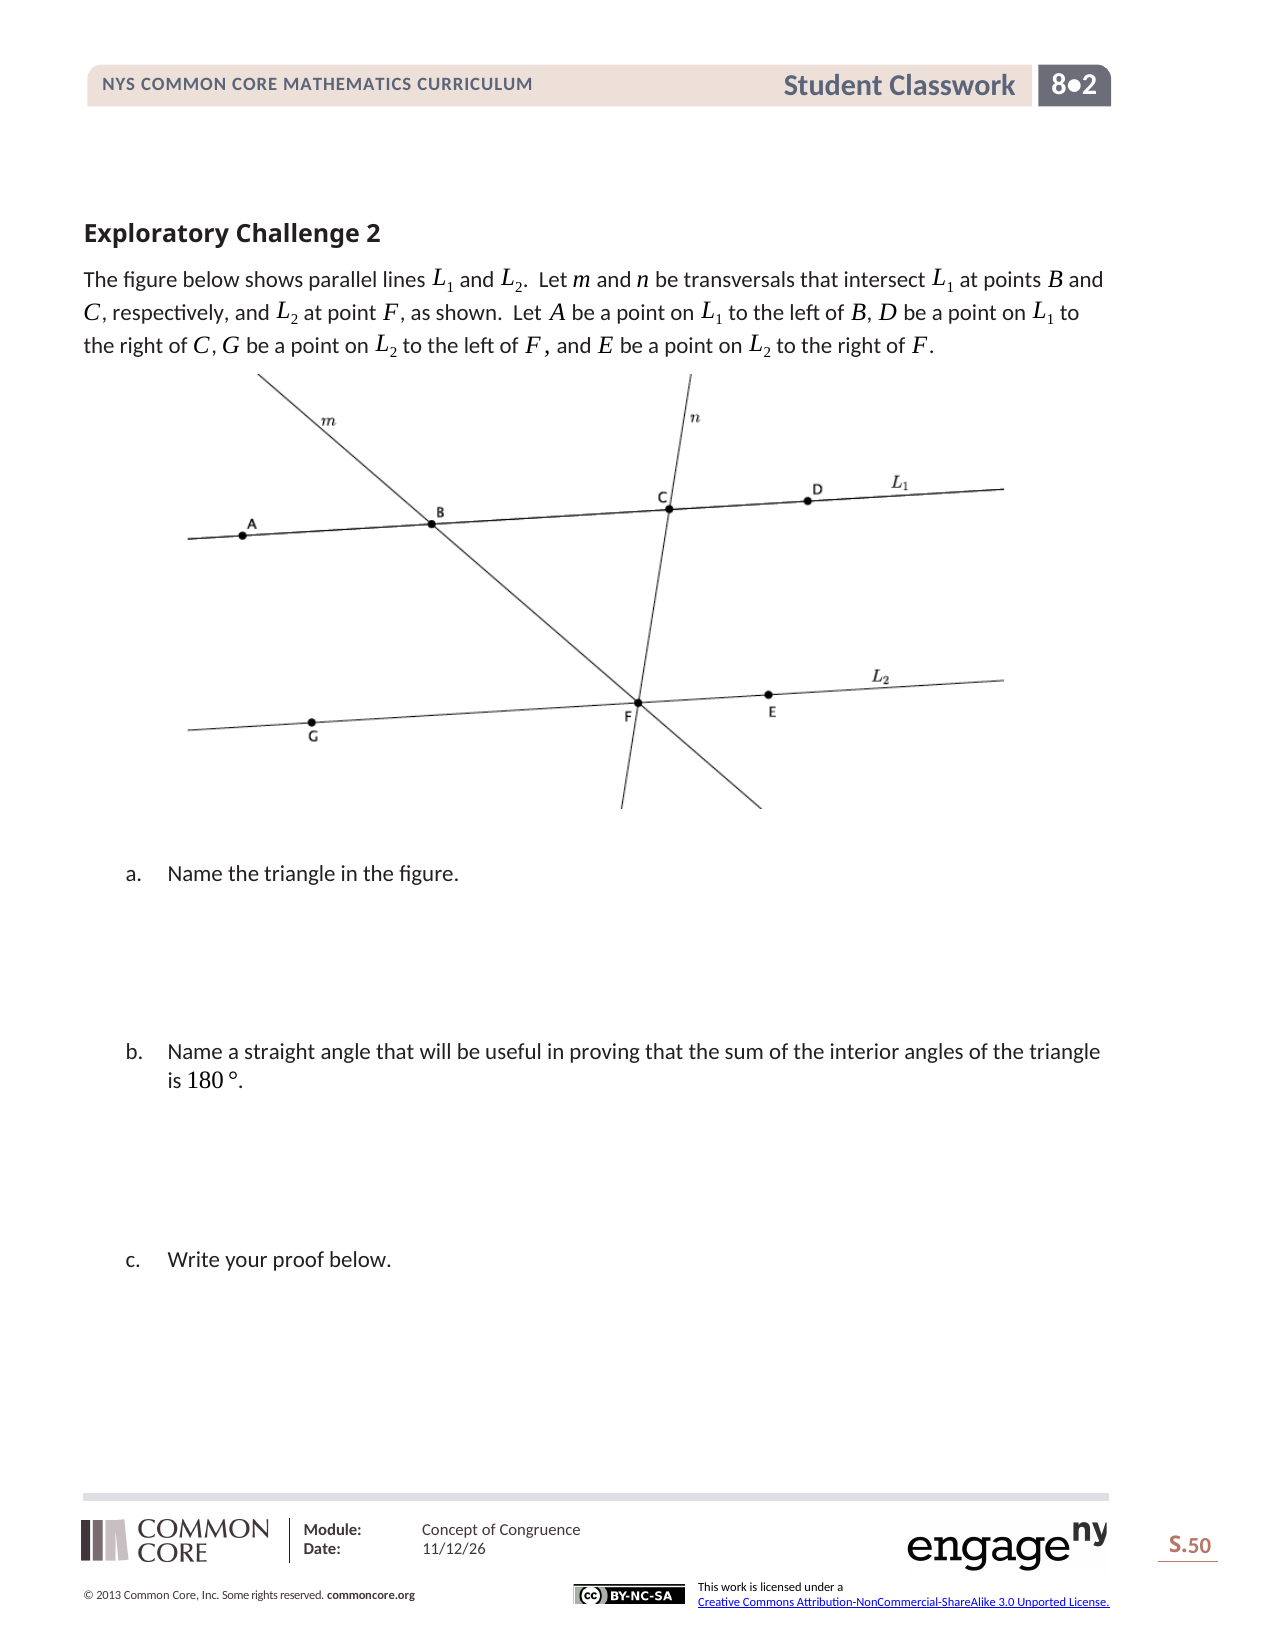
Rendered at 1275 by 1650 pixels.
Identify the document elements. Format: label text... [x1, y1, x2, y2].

picture [572, 1584, 685, 1604]
text Exploratory Challenge 2 [83, 216, 1108, 250]
list Write your proof below. [125, 1245, 1108, 1273]
picture [187, 374, 1005, 809]
list Name a straight angle that will be useful in proving that the sum of the interior angles of the triangle is . [125, 1037, 1108, 1095]
picture [81, 1517, 269, 1562]
list Name the triangle in the figure. [125, 859, 1108, 887]
text The figure below shows parallel lines and . Let and be transversals that intersect at points and , respectively, and at point , as shown. Let be a point on to the left of , be a point on to the right of , be a point on to the left of and be a point on to the right of . [83, 264, 1108, 361]
picture [906, 1518, 1107, 1573]
